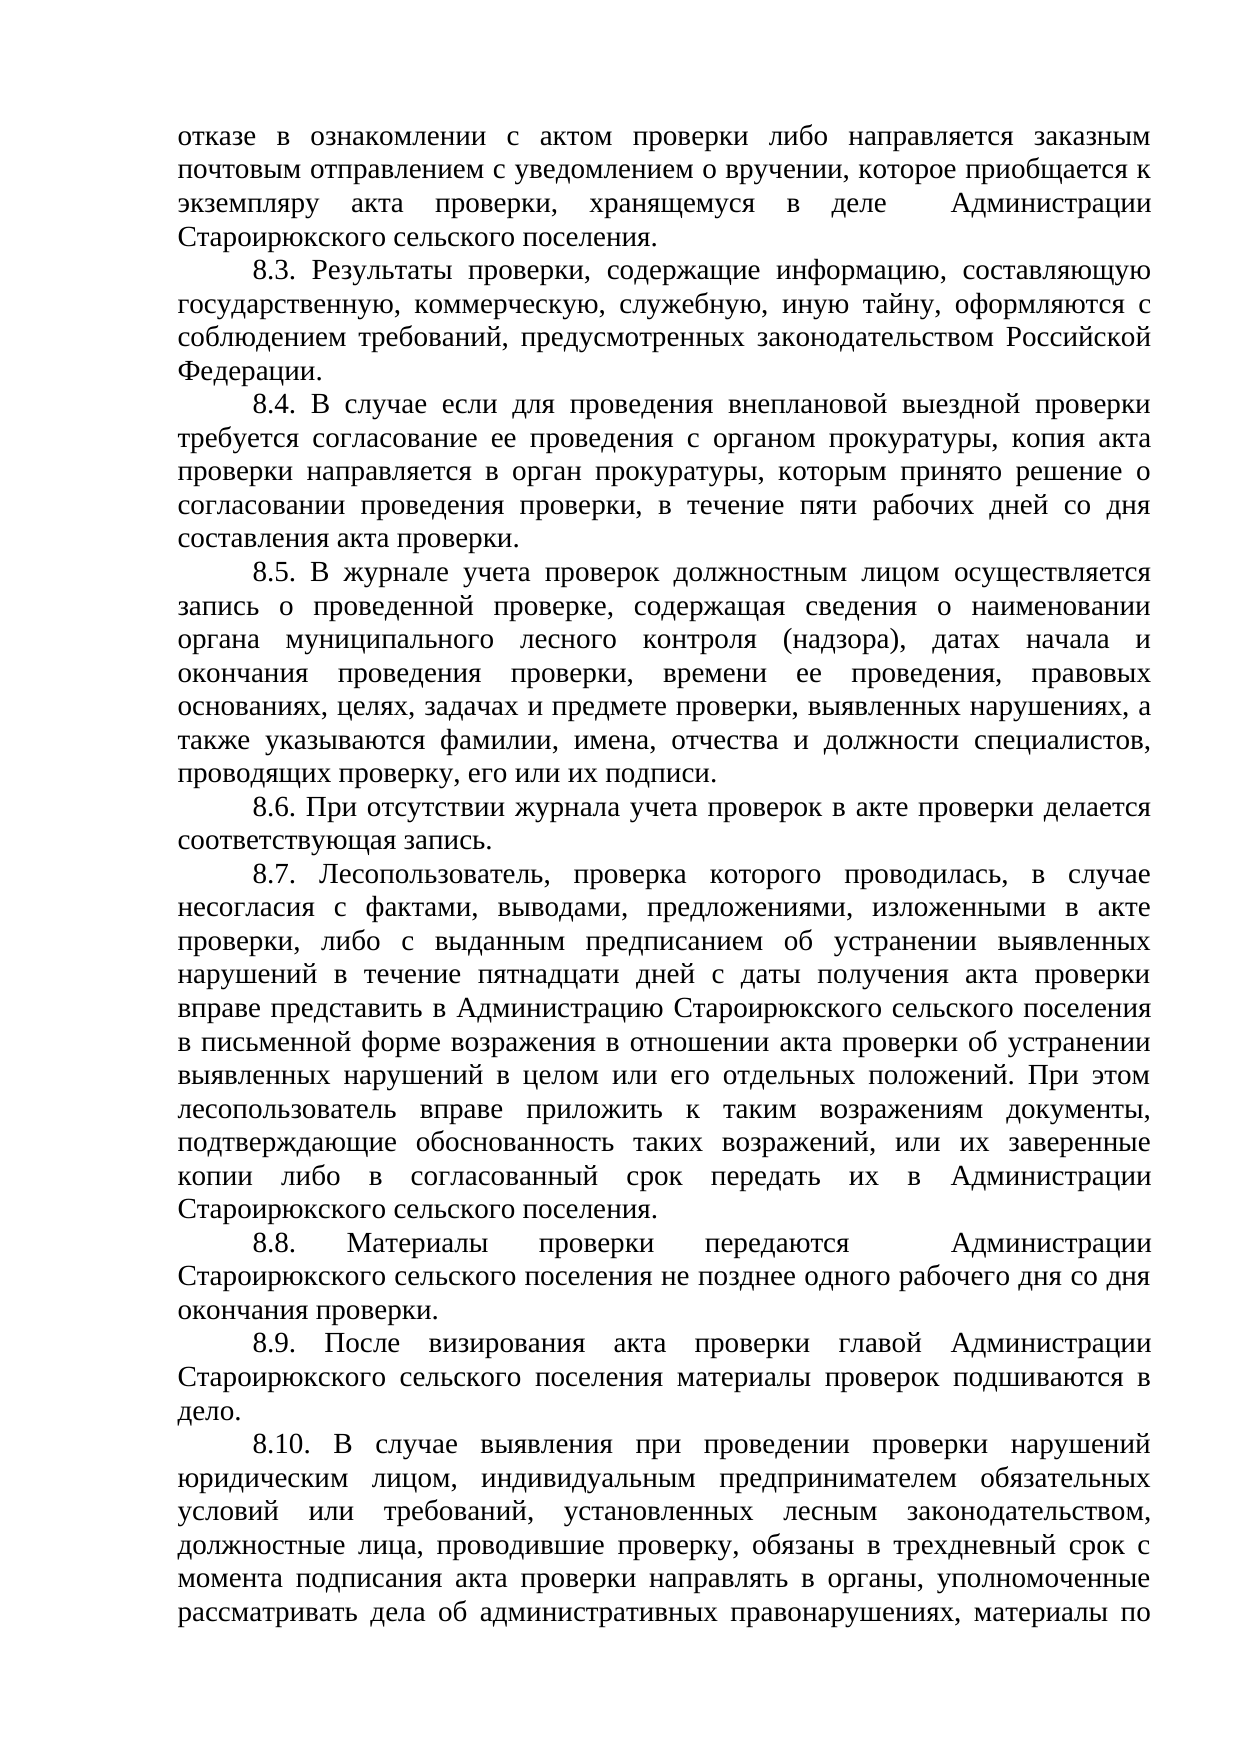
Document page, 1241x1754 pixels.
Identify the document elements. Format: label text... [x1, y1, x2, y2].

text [177, 118, 1152, 252]
text 8.5. В журнале учета проверок должностным лицом осуществляется запись о проведенной проверке, содержащая сведения о наименовании органа муниципального лесного контроля (надзора), датах начала и окончания проведения проверки, времени ее проведения, правовых основаниях, целях, задачах и предмете проверки, выявленных нарушениях, а также указываются фамилии, имена, отчества и должности специалистов, проводящих проверку, его или их подписи. [177, 554, 1152, 789]
text 8.6. При отсутствии журнала учета проверок в акте проверки делается соответствующая запись. [177, 789, 1152, 856]
text 8.3. Результаты проверки, содержащие информацию, составляющую государственную, коммерческую, служебную, иную тайну, оформляются с соблюдением требований, предусмотренных законодательством Российской Федерации. [177, 252, 1152, 386]
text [177, 1426, 1152, 1627]
text 8.8. Материалы проверки передаются Администрации Староирюкского сельского поселения не позднее одного рабочего дня со дня окончания проверки. [177, 1225, 1152, 1326]
text 8.7. Лесопользователь, проверка которого проводилась, в случае несогласия с фактами, выводами, предложениями, изложенными в акте проверки, либо с выданным предписанием об устранении выявленных нарушений в течение пятнадцати дней с даты получения акта проверки вправе представить в Администрацию Староирюкского сельского поселения в письменной форме возражения в отношении акта проверки об устранении выявленных нарушений в целом или его отдельных положений. При этом лесопользователь вправе приложить к таким возражениям документы, подтверждающие обоснованность таких возражений, или их заверенные копии либо в согласованный срок передать их в Администрации Староирюкского сельского поселения. [177, 856, 1152, 1225]
text 8.4. В случае если для проведения внеплановой выездной проверки требуется согласование ее проведения с органом прокуратуры, копия акта проверки направляется в орган прокуратуры, которым принято решение о согласовании проведения проверки, в течение пяти рабочих дней со дня составления акта проверки. [177, 386, 1152, 554]
text 8.9. После визирования акта проверки главой Администрации Староирюкского сельского поселения материалы проверок подшиваются в дело. [177, 1326, 1152, 1426]
